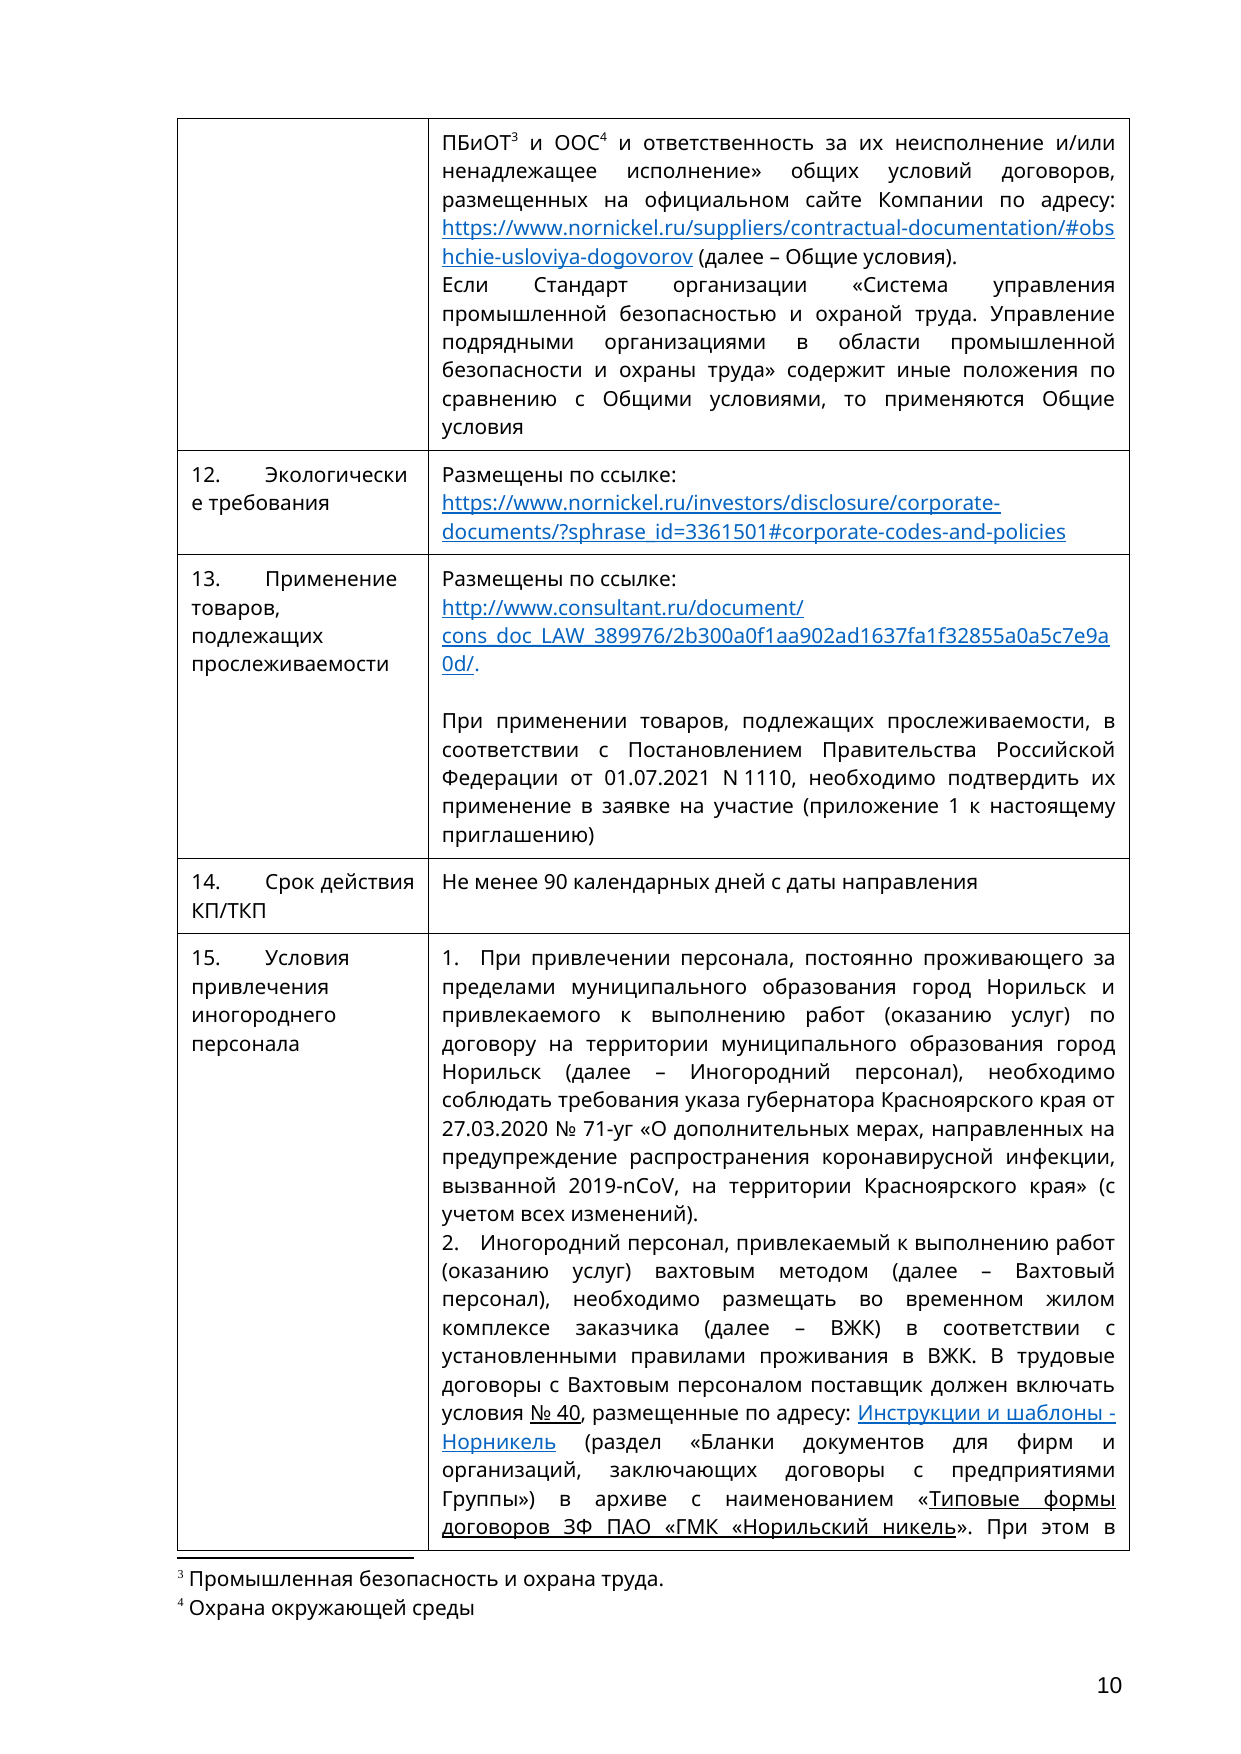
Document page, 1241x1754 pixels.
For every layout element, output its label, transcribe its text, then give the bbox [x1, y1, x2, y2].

table_cell Не менее 90 календарных дней с даты направления [429, 859, 1129, 933]
table_cell Размещены по ссылке: http://www.consultant.ru/document/cons_doc_LAW_389976/2b300a0f1aa902ad1637fa1f32855a0a5c7e9a0d/. При применении товаров, подлежащих прослеживаемости, в соответствии с Постановлением Правительства Российской Федерации от 01.07.2021 N 1110, необходимо подтвердить их применение в заявке на участие (приложение 1 к настоящему приглашению) [429, 555, 1129, 857]
table_cell Применение товаров, подлежащих прослеживаемости [178, 555, 428, 857]
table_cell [429, 934, 1129, 1549]
table_cell Размещены по ссылке: https://www.nornickel.ru/investors/disclosure/corporate-documents/?sphrase_id=3361501#corporate-codes-and-policies [429, 451, 1129, 554]
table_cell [429, 119, 1129, 450]
table_cell Экологические требования [178, 451, 428, 554]
table_cell Срок действия КП/ТКП [178, 859, 428, 933]
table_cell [178, 934, 428, 1549]
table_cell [178, 119, 428, 450]
